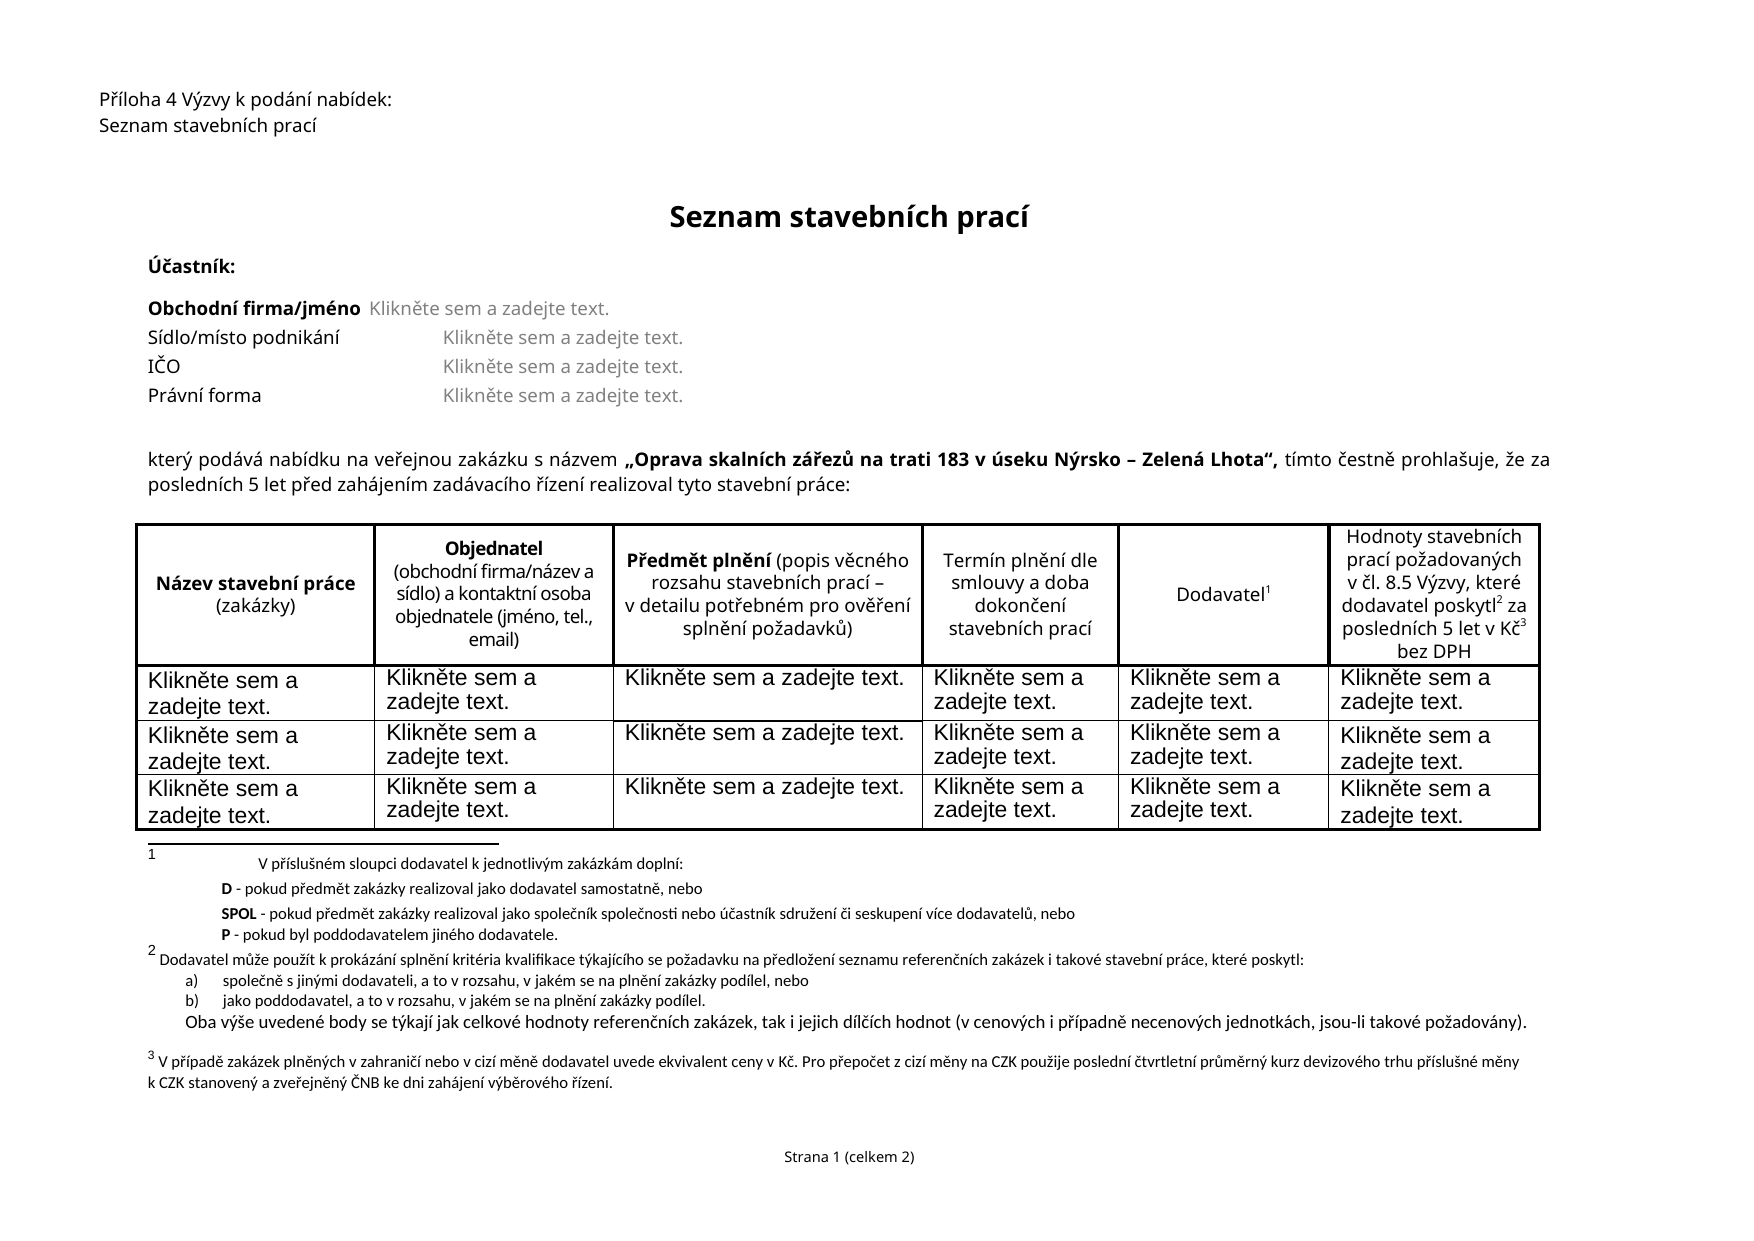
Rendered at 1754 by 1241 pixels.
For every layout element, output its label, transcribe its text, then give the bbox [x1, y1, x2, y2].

text Účastník: [148, 249, 1551, 279]
text který podává nabídku na veřejnou zakázku s názvem „Oprava skalních zářezů na trati 183 v úseku Nýrsko – Zelená Lhota“, tímto čestně prohlašuje, že za posledních 5 let před zahájením zadávacího řízení realizoval tyto stavební práce: [148, 446, 1551, 497]
text IČO [148, 350, 1551, 379]
table_header Předmět plnění (popis věcného rozsahu stavebních prací – v detailu potřebném pro ověření splnění požadavků) [615, 526, 921, 664]
text Právní forma [148, 379, 1551, 408]
table_header Dodavatel [1120, 526, 1327, 664]
table_header Termín plnění dle smlouvy a doba dokončení stavebních prací [924, 526, 1117, 664]
table_header Hodnoty stavebních prací požadovaných v čl. 8.5 Výzvy, které dodavatel poskytl za posledních 5 let v Kč bez DPH [1331, 526, 1538, 664]
text Sídlo/místo podnikání [148, 321, 1551, 350]
table_header Objednatel (obchodní firma/název a sídlo) a kontaktní osoba objednatele (jméno, tel., email) [376, 526, 612, 664]
title Seznam stavebních prací [148, 196, 1551, 236]
table_header Název stavební práce (zakázky) [138, 526, 373, 664]
text Obchodní firma/jméno [148, 292, 1551, 321]
